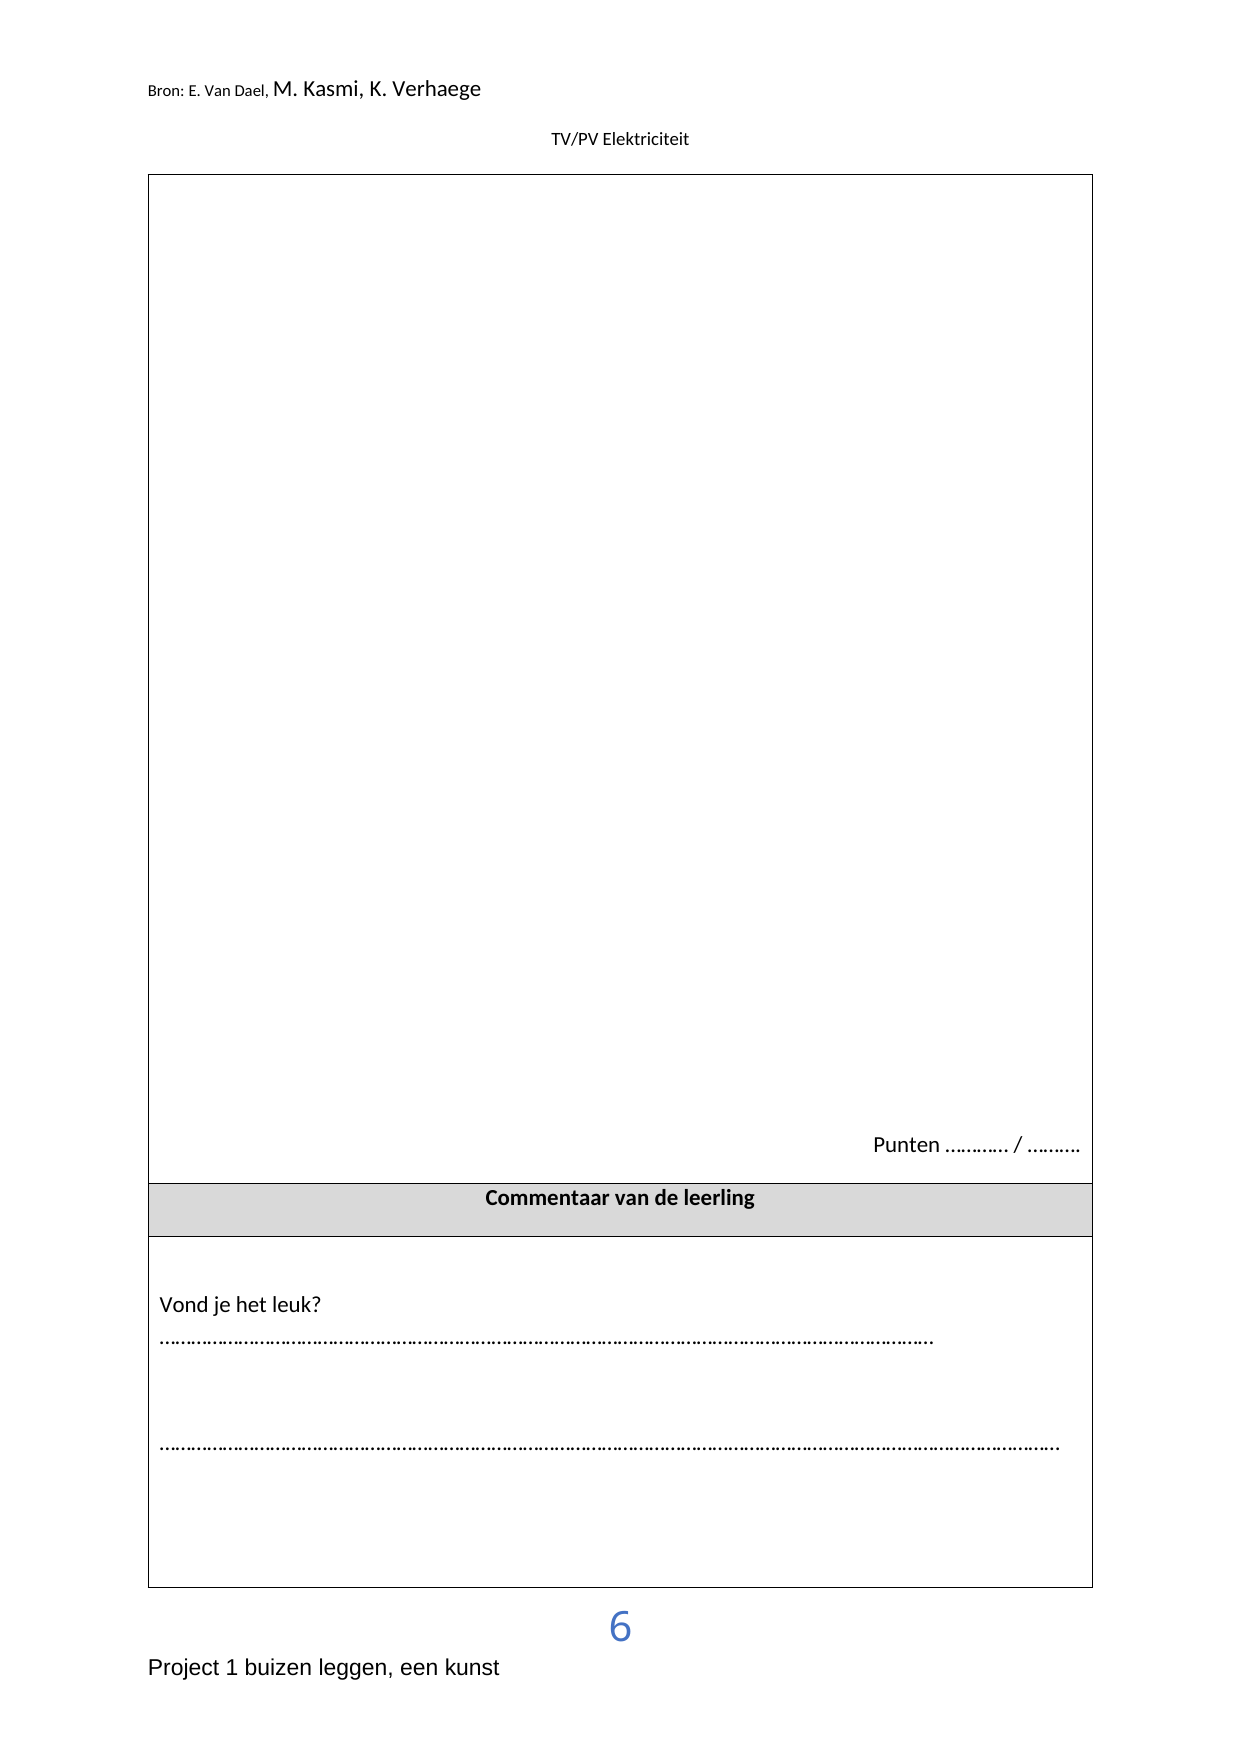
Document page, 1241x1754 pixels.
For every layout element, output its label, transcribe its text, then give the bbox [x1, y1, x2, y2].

table_cell Punten ………… / ………. [149, 175, 1092, 1182]
table_cell Commentaar van de leerling [149, 1184, 1092, 1236]
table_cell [149, 1237, 1092, 1587]
